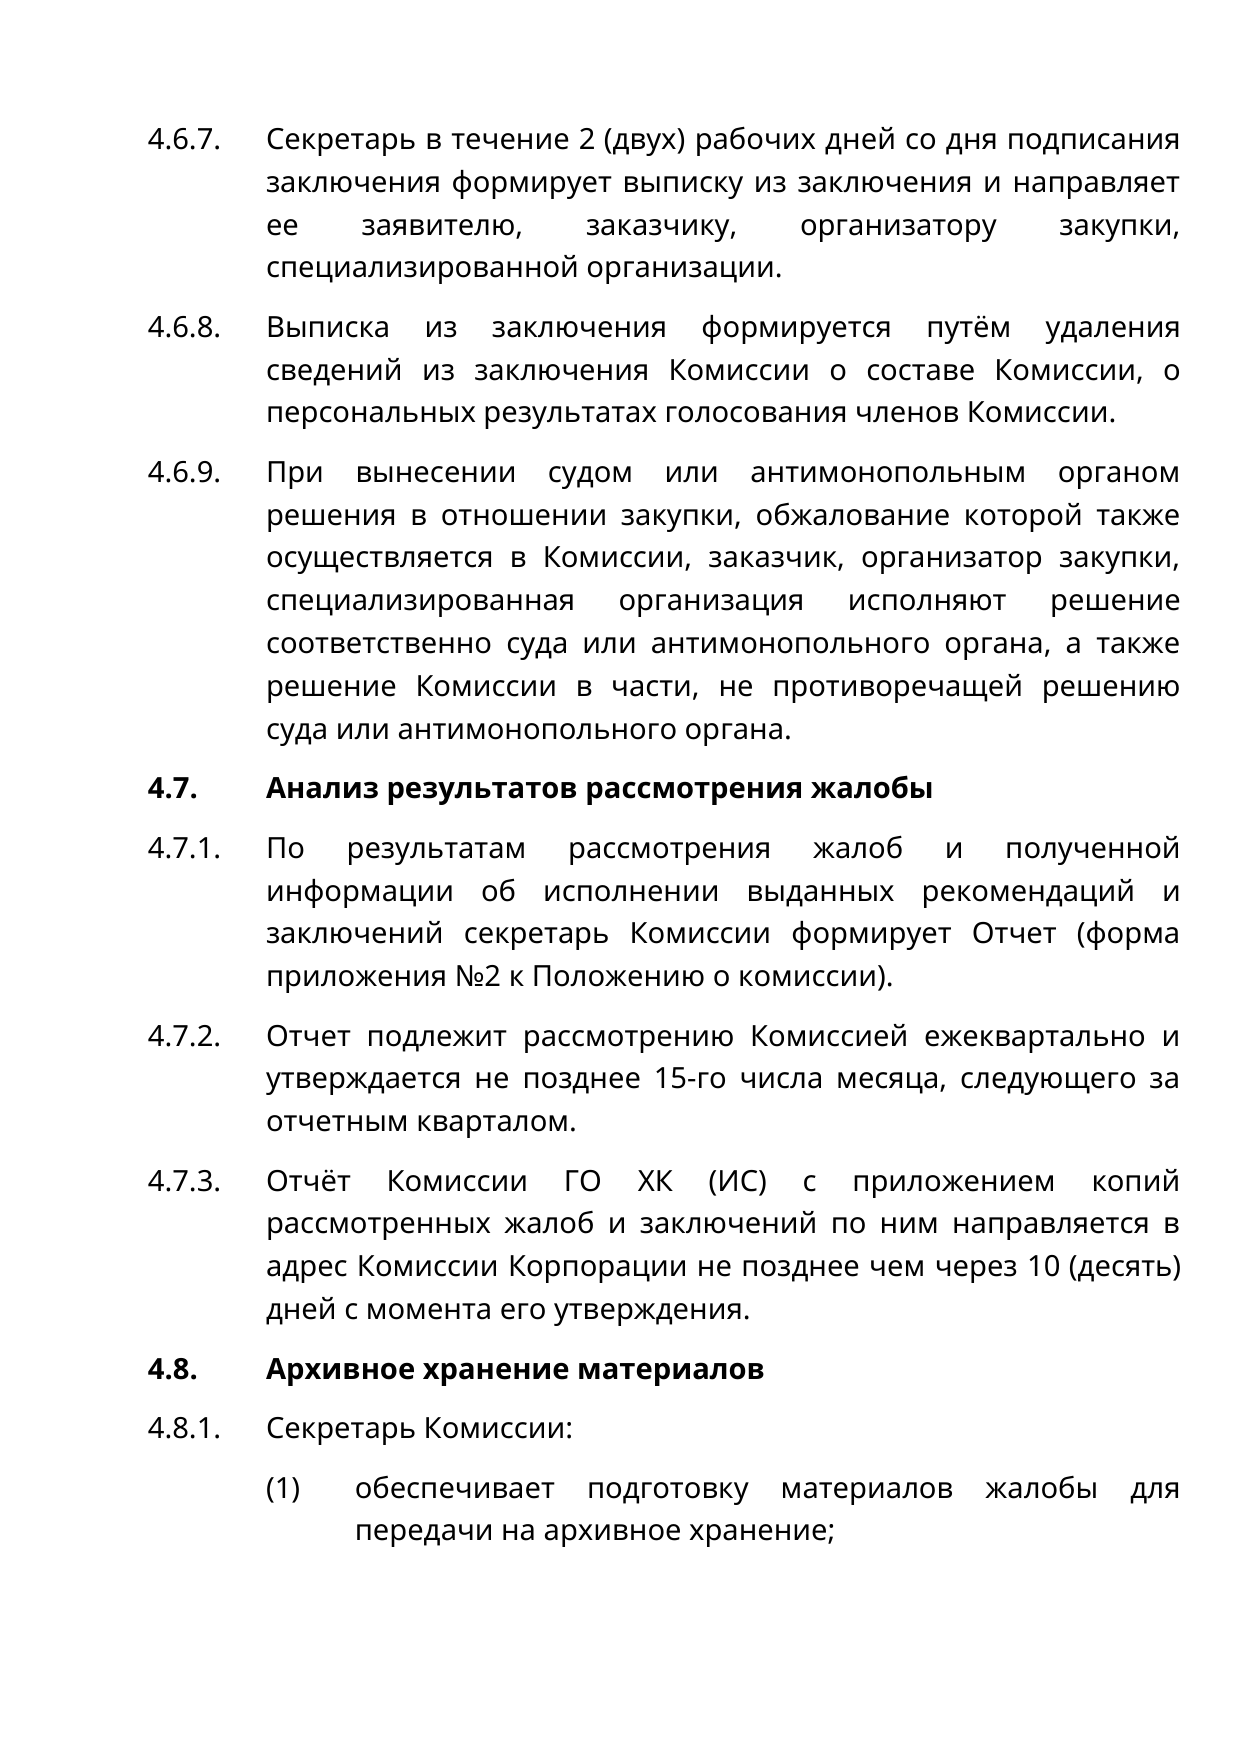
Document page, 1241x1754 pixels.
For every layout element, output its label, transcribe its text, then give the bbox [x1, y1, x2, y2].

list При вынесении судом или антимонопольным органом решения в отношении закупки, обжалование которой также осуществляется в Комиссии, заказчик, организатор закупки, специализированная организация исполняют решение соответственно суда или антимонопольного органа, а также решение Комиссии в части, не противоречащей решению суда или антимонопольного органа. [148, 451, 1181, 748]
list Выписка из заключения формируется путём удаления сведений из заключения Комиссии о составе Комиссии, о персональных результатах голосования членов Комиссии. [148, 306, 1181, 431]
list Отчет подлежит рассмотрению Комиссией ежеквартально и утверждается не позднее 15-го числа месяца, следующего за отчетным кварталом. [148, 1015, 1181, 1140]
list Секретарь в течение 2 (двух) рабочих дней со дня подписания заключения формирует выписку из заключения и направляет ее заявителю, заказчику, организатору закупки, специализированной организации. [148, 118, 1181, 286]
list Архивное хранение материалов [148, 1348, 1181, 1388]
list Анализ результатов рассмотрения жалобы [148, 767, 1181, 807]
list Отчёт Комиссии ГО ХК (ИС) с приложением копий рассмотренных жалоб и заключений по ним направляется в адрес Комиссии Корпорации не позднее чем через 10 (десять) дней с момента его утверждения. [148, 1160, 1181, 1328]
list Секретарь Комиссии: [148, 1407, 1181, 1447]
list обеспечивает подготовку материалов жалобы для передачи на архивное хранение; [266, 1467, 1181, 1549]
list По результатам рассмотрения жалоб и полученной информации об исполнении выданных рекомендаций и заключений секретарь Комиссии формирует Отчет (форма приложения №2 к Положению о комиссии). [148, 827, 1181, 995]
